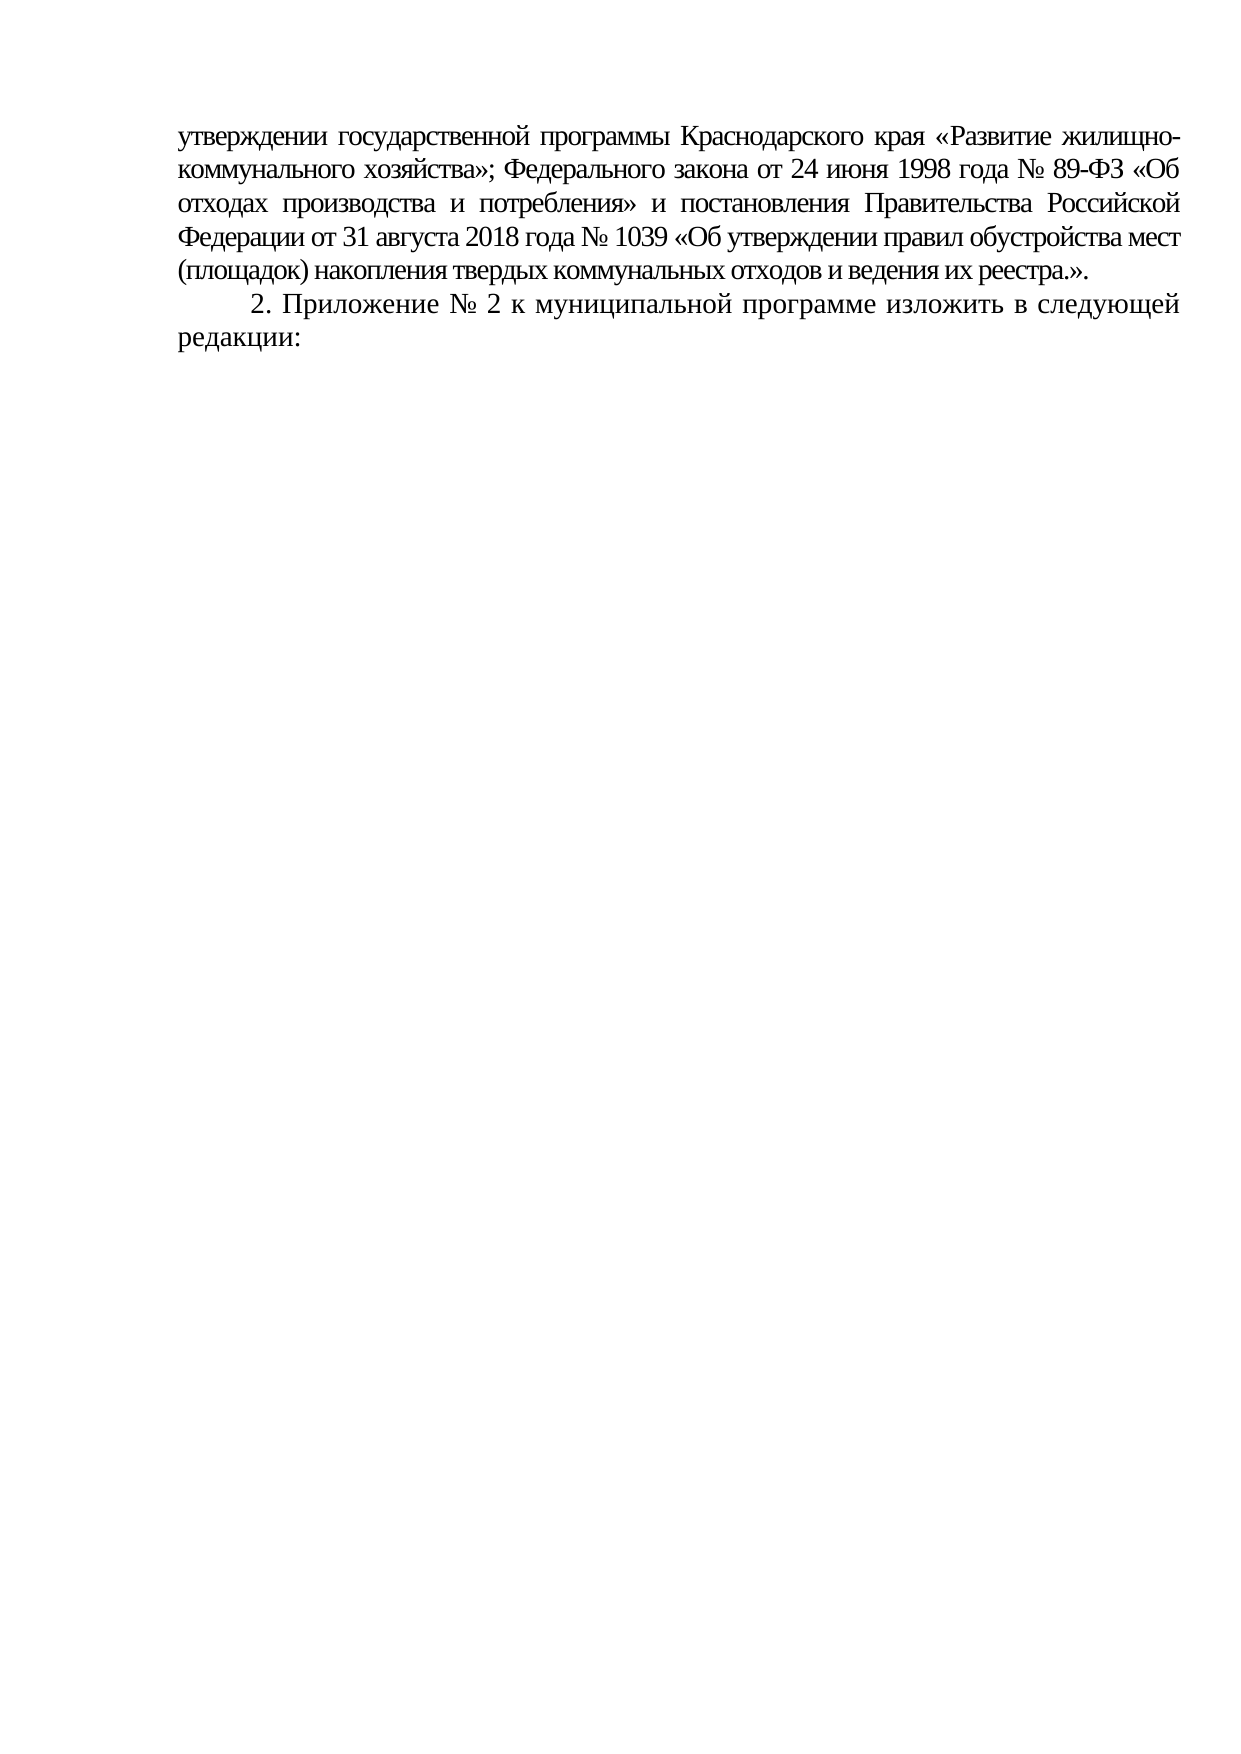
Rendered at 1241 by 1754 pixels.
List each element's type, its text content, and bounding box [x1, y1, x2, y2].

text 2. Приложение № 2 к муниципальной программе изложить в следующей редакции: [177, 286, 1181, 353]
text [177, 118, 1181, 286]
